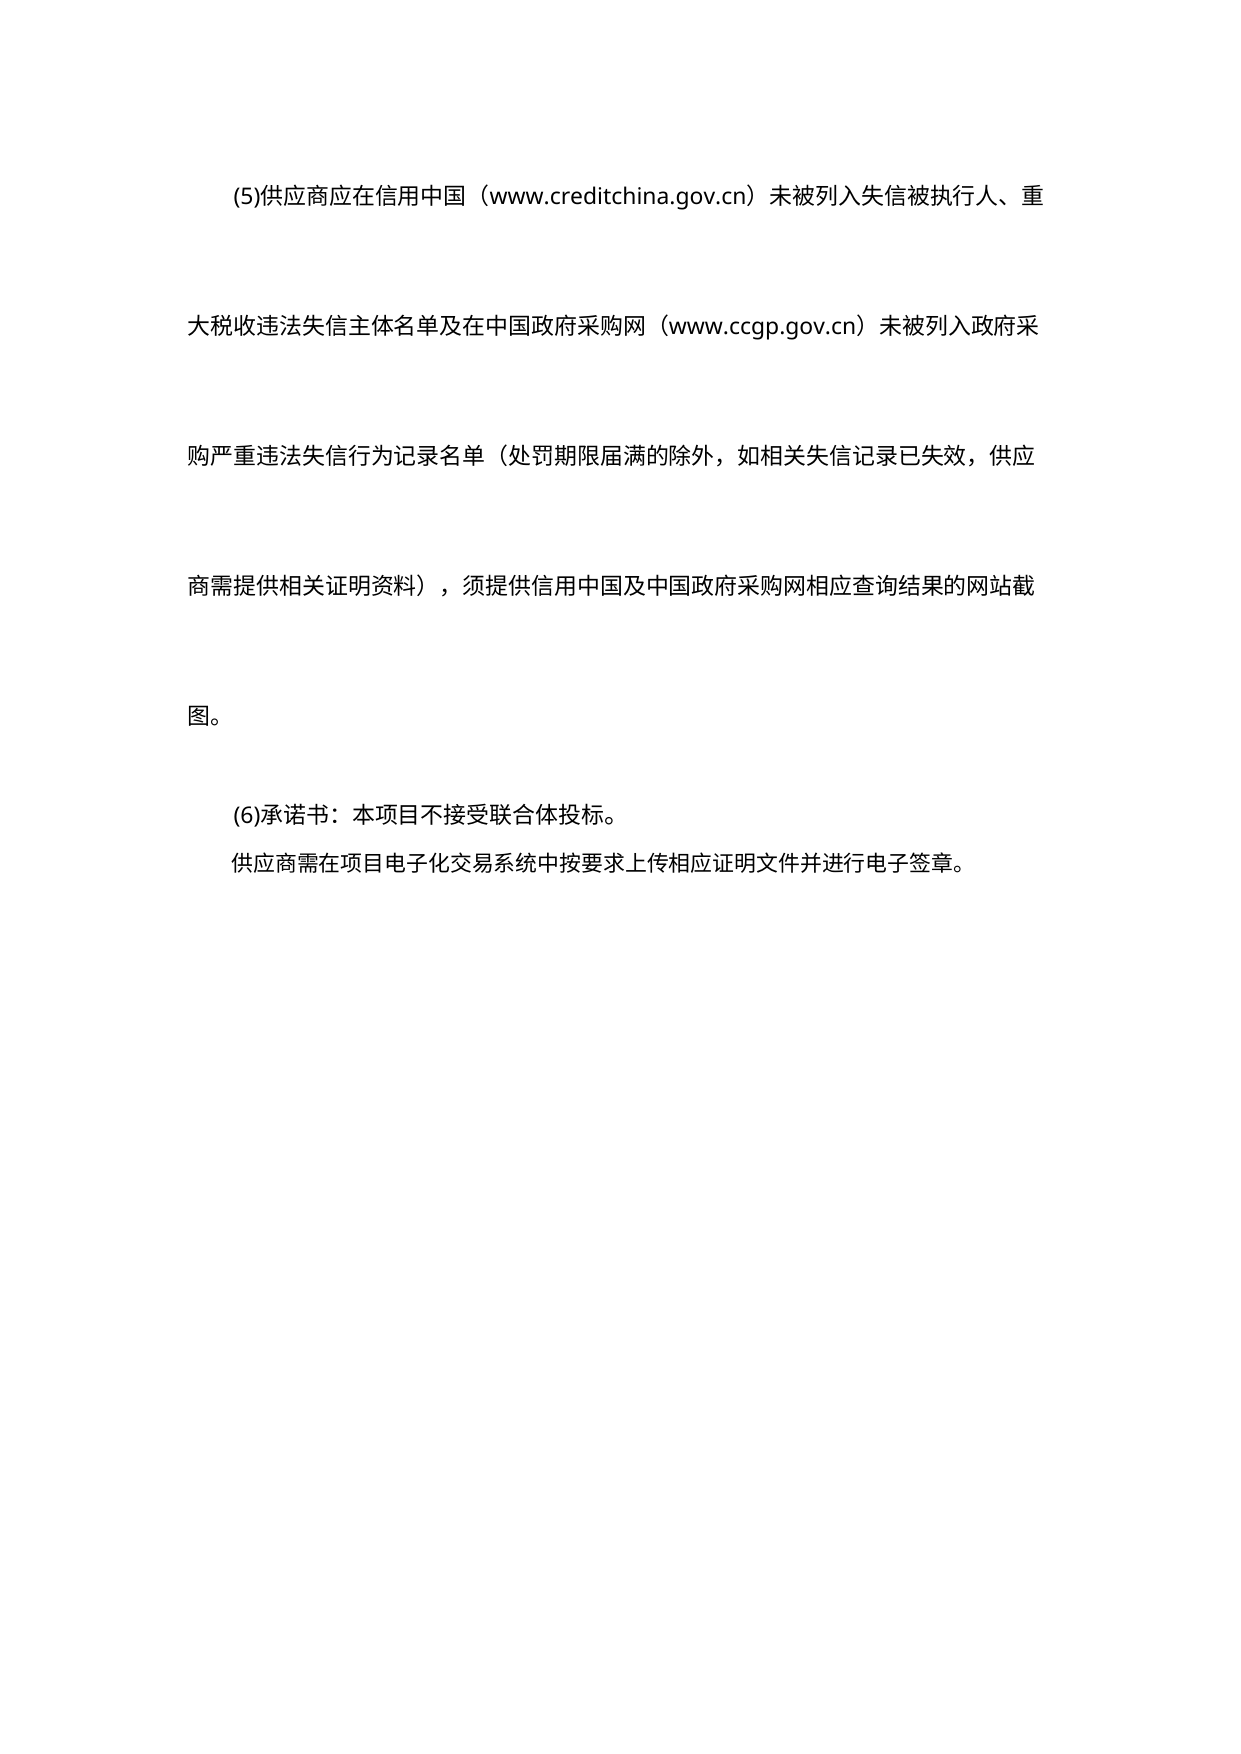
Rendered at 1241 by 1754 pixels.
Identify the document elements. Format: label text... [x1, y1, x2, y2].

list 供应商需在项目电子化交易系统中按要求上传相应证明文件并进行电子签章。 [187, 845, 1053, 878]
list (6)承诺书：本项目不接受联合体投标。 [187, 780, 1053, 845]
text (5)供应商应在信用中国（www.creditchina.gov.cn）未被列入失信被执行人、重大税收违法失信主体名单及在中国政府采购网（www.ccgp.gov.cn）未被列入政府采购严重违法失信行为记录名单（处罚期限届满的除外，如相关失信记录已失效，供应商需提供相关证明资料），须提供信用中国及中国政府采购网相应查询结果的网站截图。 [187, 162, 1053, 747]
